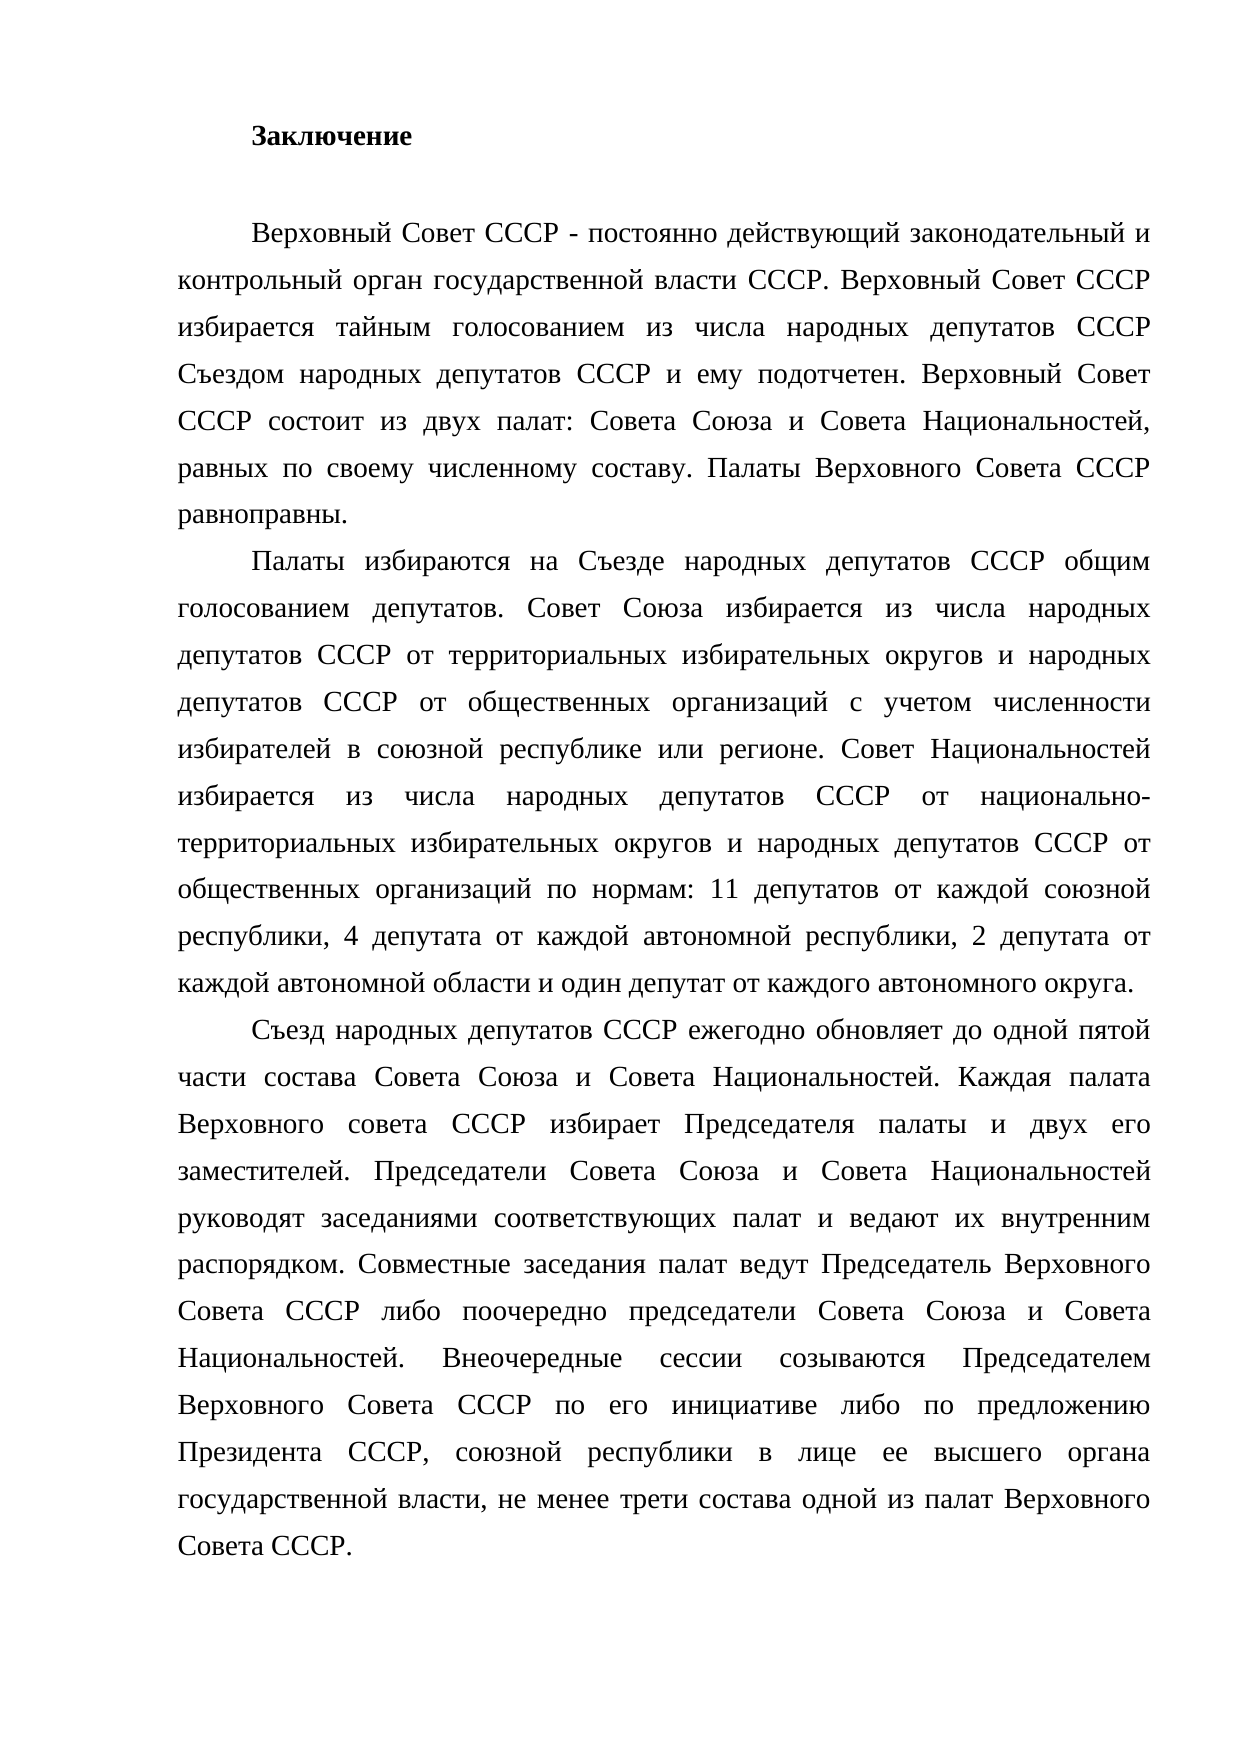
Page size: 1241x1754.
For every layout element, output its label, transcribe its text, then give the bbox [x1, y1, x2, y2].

text Верховный Совет СССР - постоянно действующий законодательный и контрольный орган государственной власти СССР. Верховный Совет СССР избирается тайным голосованием из числа народных депутатов СССР Съездом народных депутатов СССР и ему подотчетен. Верховный Совет СССР состоит из двух палат: Совета Союза и Совета Национальностей, равных по своему численному составу. Палаты Верховного Совета СССР равноправны. [177, 215, 1152, 530]
text Палаты избираются на Съезде народных депутатов СССР общим голосованием депутатов. Совет Союза избирается из числа народных депутатов СССР от территориальных избирательных округов и народных депутатов СССР от общественных организаций с учетом численности избирателей в союзной республике или регионе. Совет Национальностей избирается из числа народных депутатов СССР от национально-территориальных избирательных округов и народных депутатов СССР от общественных организаций по нормам: 11 депутатов от каждой союзной республики, 4 депутата от каждой автономной республики, 2 депутата от каждой автономной области и один депутат от каждого автономного округа. [177, 543, 1152, 999]
text Заключение [177, 118, 1152, 152]
text Съезд народных депутатов СССР ежегодно обновляет до одной пятой части состава Совета Союза и Совета Национальностей. Каждая палата Верховного совета СССР избирает Председателя палаты и двух его заместителей. Председатели Совета Союза и Совета Национальностей руководят заседаниями соответствующих палат и ведают их внутренним распорядком. Совместные заседания палат ведут Председатель Верховного Совета СССР либо поочередно председатели Совета Союза и Совета Национальностей. Внеочередные сессии созываются Председателем Верховного Совета СССР по его инициативе либо по предложению Президента СССР, союзной республики в лице ее высшего органа государственной власти, не менее трети состава одной из палат Верховного Совета СССР. [177, 1012, 1152, 1561]
